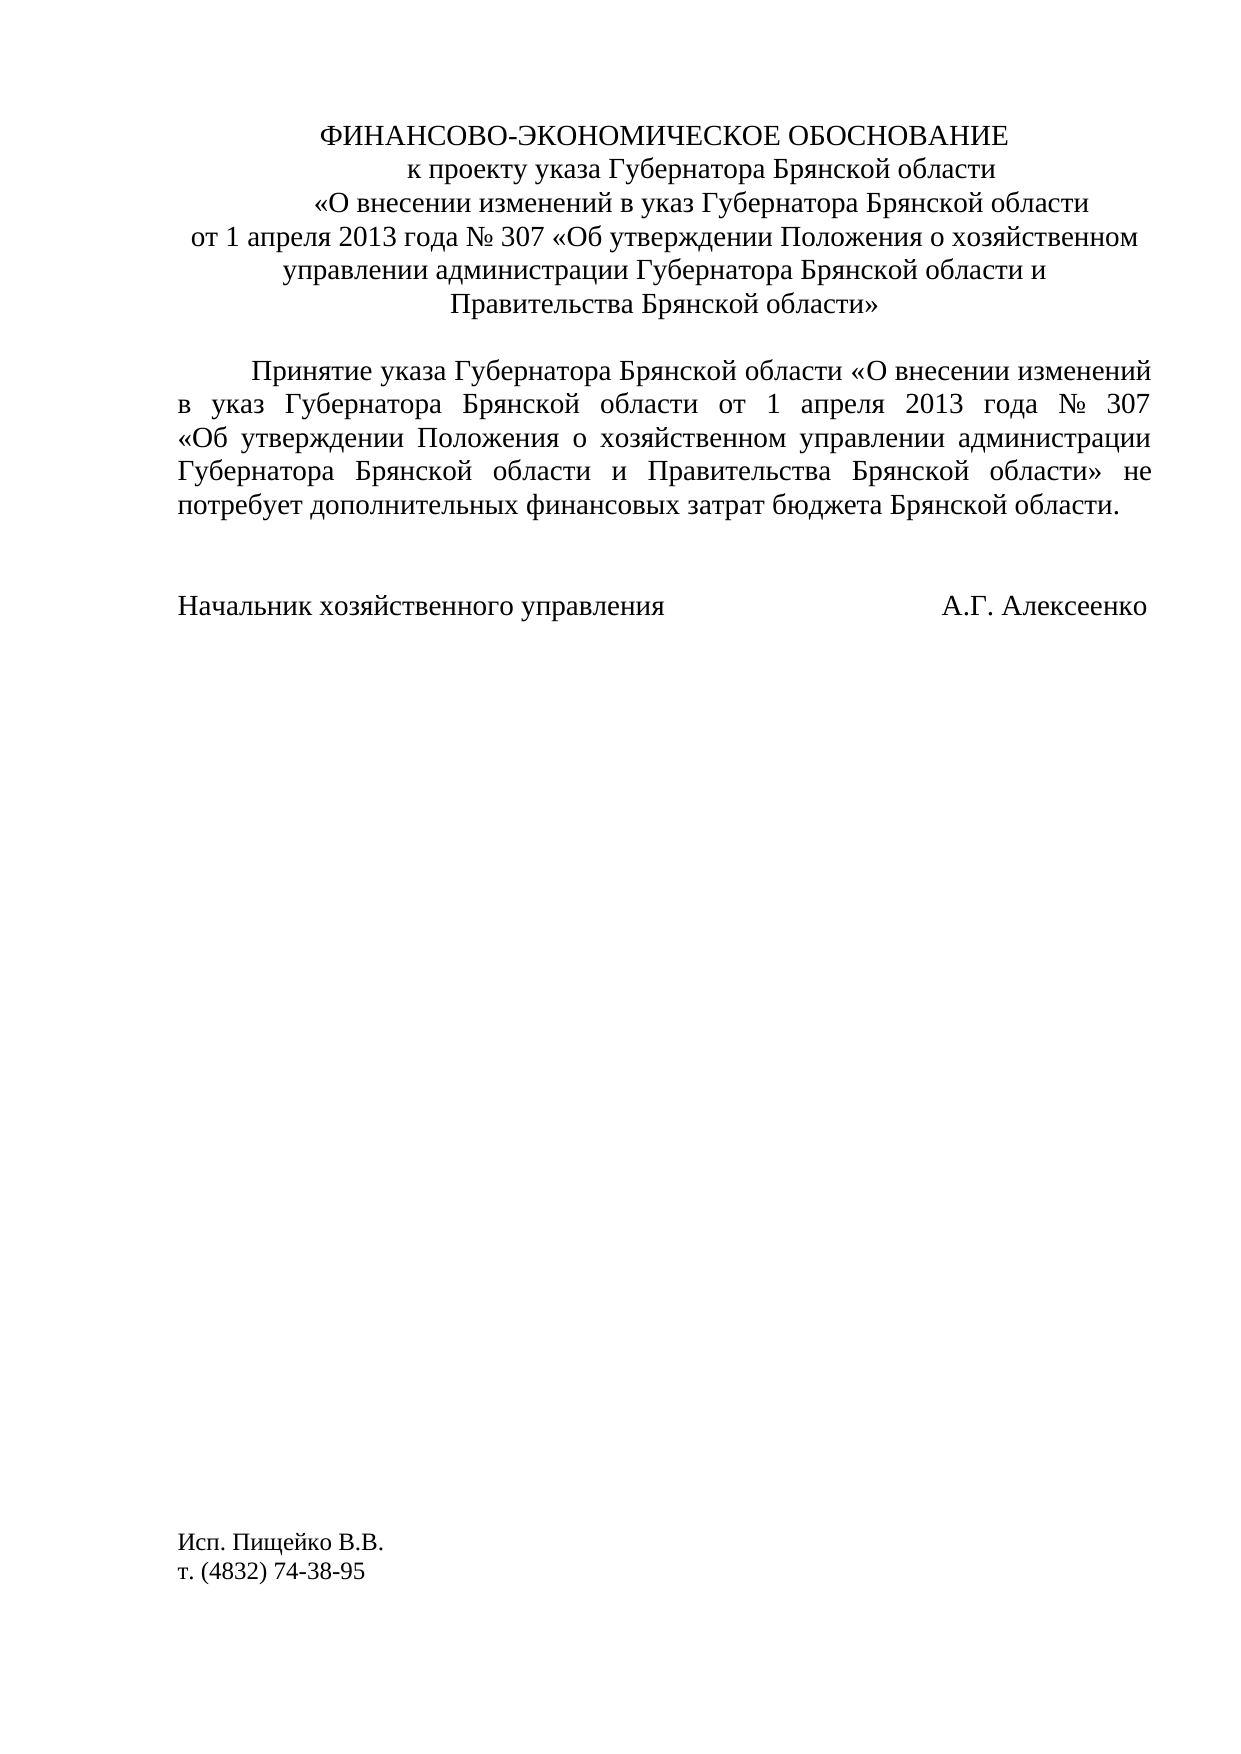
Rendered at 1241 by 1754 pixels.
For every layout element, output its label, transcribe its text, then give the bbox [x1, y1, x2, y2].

text ФИНАНСОВО-ЭКОНОМИЧЕСКОЕ ОБОСНОВАНИЕ [177, 118, 1152, 152]
text Принятие указа Губернатора Брянской области «О внесении изменений в указ Губернатора Брянской области от 1 апреля 2013 года № 307 «Об утверждении Положения о хозяйственном управлении администрации Губернатора Брянской области и Правительства Брянской области» не потребует дополнительных финансовых затрат бюджета Брянской области. [177, 353, 1152, 521]
text Начальник хозяйственного управления А.Г. Алексеенко [177, 588, 1152, 621]
text «О внесении изменений в указ Губернатора Брянской области от 1 апреля 2013 года № 307 «Об утверждении Положения о хозяйственном управлении администрации Губернатора Брянской области и Правительства Брянской области» [177, 185, 1152, 319]
text к проекту указа Губернатора Брянской области [177, 152, 1152, 185]
text т. (4832) 74-38-95 [177, 1556, 1152, 1584]
text Исп. Пищейко В.В. [177, 1527, 1152, 1556]
